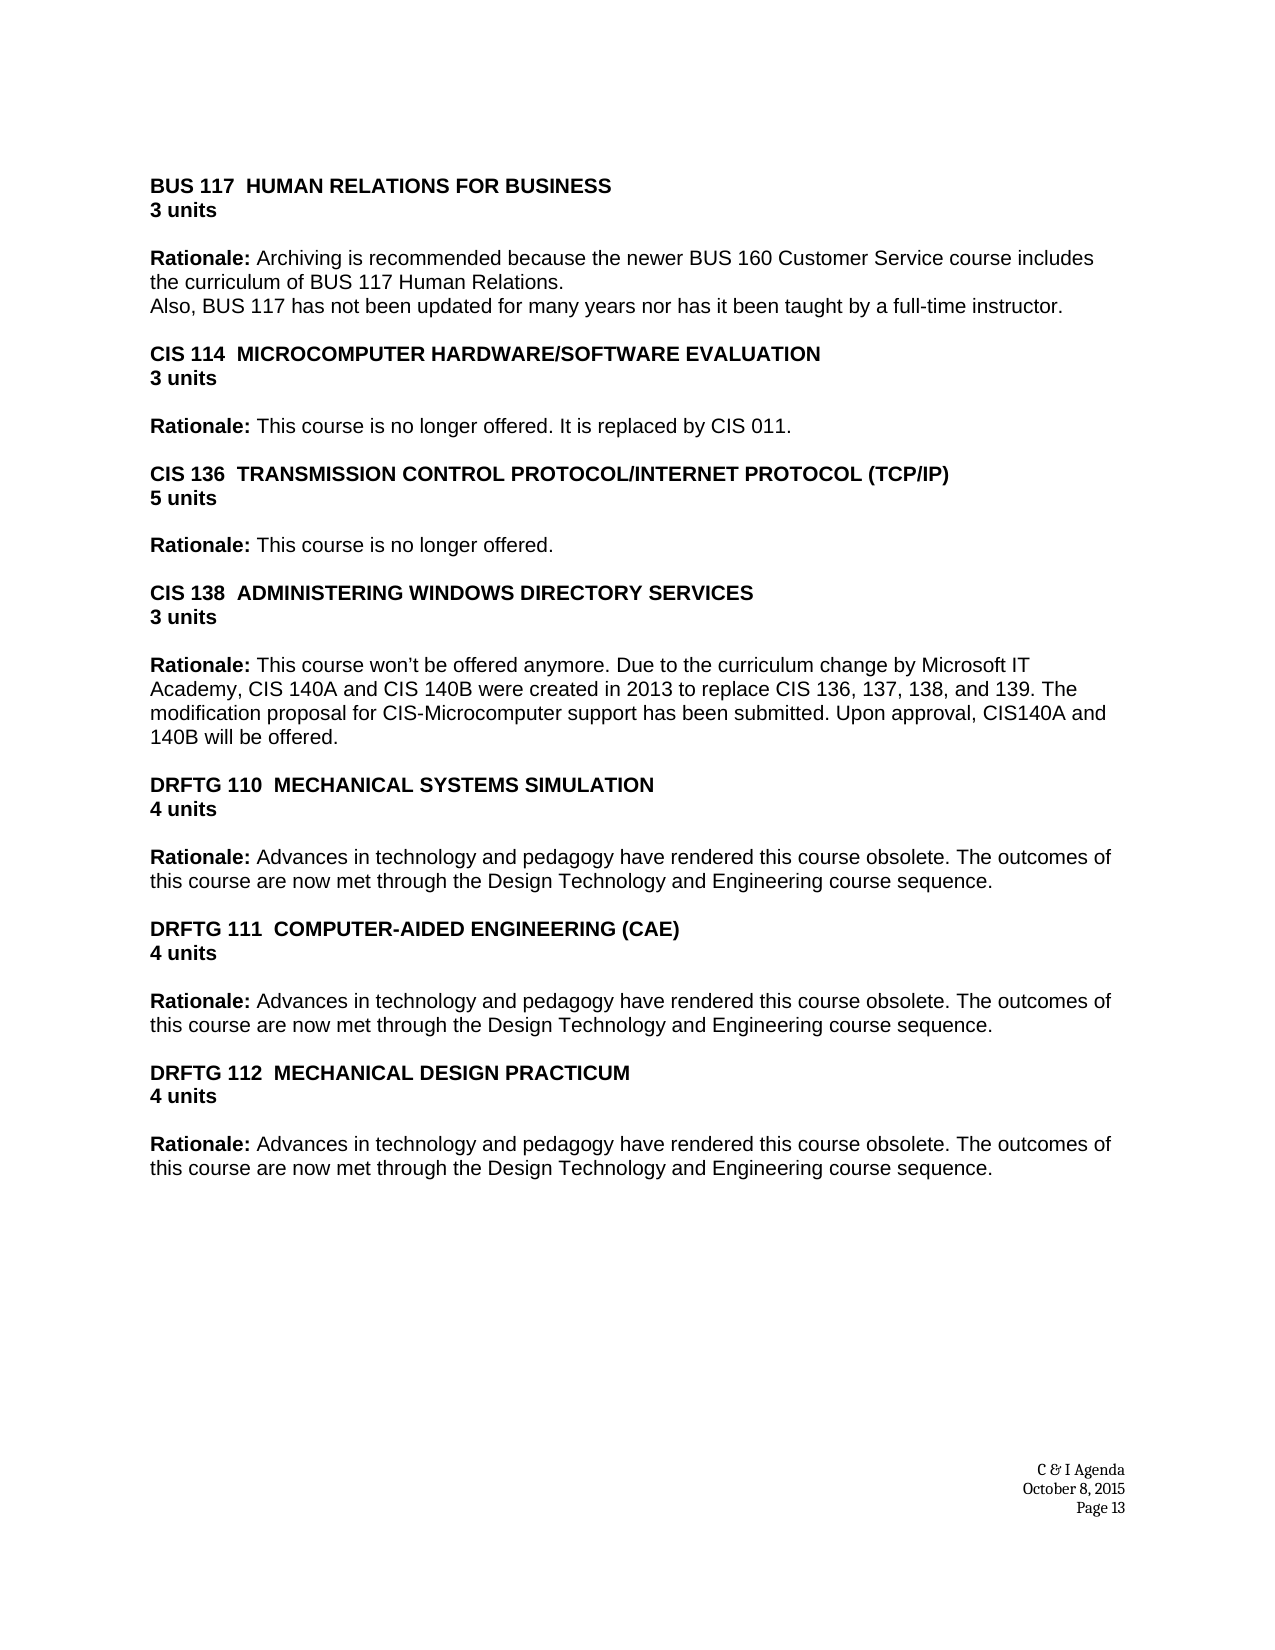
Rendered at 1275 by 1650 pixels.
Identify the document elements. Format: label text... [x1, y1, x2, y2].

text CIS 138 ADMINISTERING WINDOWS DIRECTORY SERVICES [150, 581, 1125, 605]
text Rationale: This course is no longer offered. [150, 533, 1125, 557]
text 3 units [150, 366, 1125, 389]
text 4 units [150, 797, 1125, 821]
text DRFTG 112 MECHANICAL DESIGN PRACTICUM [150, 1060, 1125, 1084]
text DRFTG 110 MECHANICAL SYSTEMS SIMULATION [150, 773, 1125, 797]
text Rationale: Advances in technology and pedagogy have rendered this course obsolete. The outcomes of this course are now met through the Design Technology and Engineering course sequence. [150, 1132, 1125, 1180]
text Rationale: This course won’t be offered anymore. Due to the curriculum change by Microsoft IT Academy, CIS 140A and CIS 140B were created in 2013 to replace CIS 136, 137, 138, and 139. The modification proposal for CIS-Microcomputer support has been submitted. Upon approval, CIS140A and 140B will be offered. [150, 653, 1125, 749]
text 4 units [150, 941, 1125, 964]
text DRFTG 111 COMPUTER-AIDED ENGINEERING (CAE) [150, 917, 1125, 941]
text CIS 114 MICROCOMPUTER HARDWARE/SOFTWARE EVALUATION [150, 342, 1125, 366]
text Rationale: Advances in technology and pedagogy have rendered this course obsolete. The outcomes of this course are now met through the Design Technology and Engineering course sequence. [150, 988, 1125, 1036]
text 4 units [150, 1084, 1125, 1108]
text 3 units [150, 605, 1125, 629]
text Rationale: This course is no longer offered. It is replaced by CIS 011. [150, 413, 1125, 437]
text 3 units [150, 198, 1125, 222]
text Rationale: Advances in technology and pedagogy have rendered this course obsolete. The outcomes of this course are now met through the Design Technology and Engineering course sequence. [150, 845, 1125, 893]
text CIS 136 TRANSMISSION CONTROL PROTOCOL/INTERNET PROTOCOL (TCP/IP) [150, 461, 1125, 485]
text Rationale: Archiving is recommended because the newer BUS 160 Customer Service course includes the curriculum of BUS 117 Human Relations. Also, BUS 117 has not been updated for many years nor has it been taught by a full-time instructor. [150, 246, 1125, 318]
text 5 units [150, 485, 1125, 509]
text BUS 117 HUMAN RELATIONS FOR BUSINESS [150, 174, 1125, 198]
